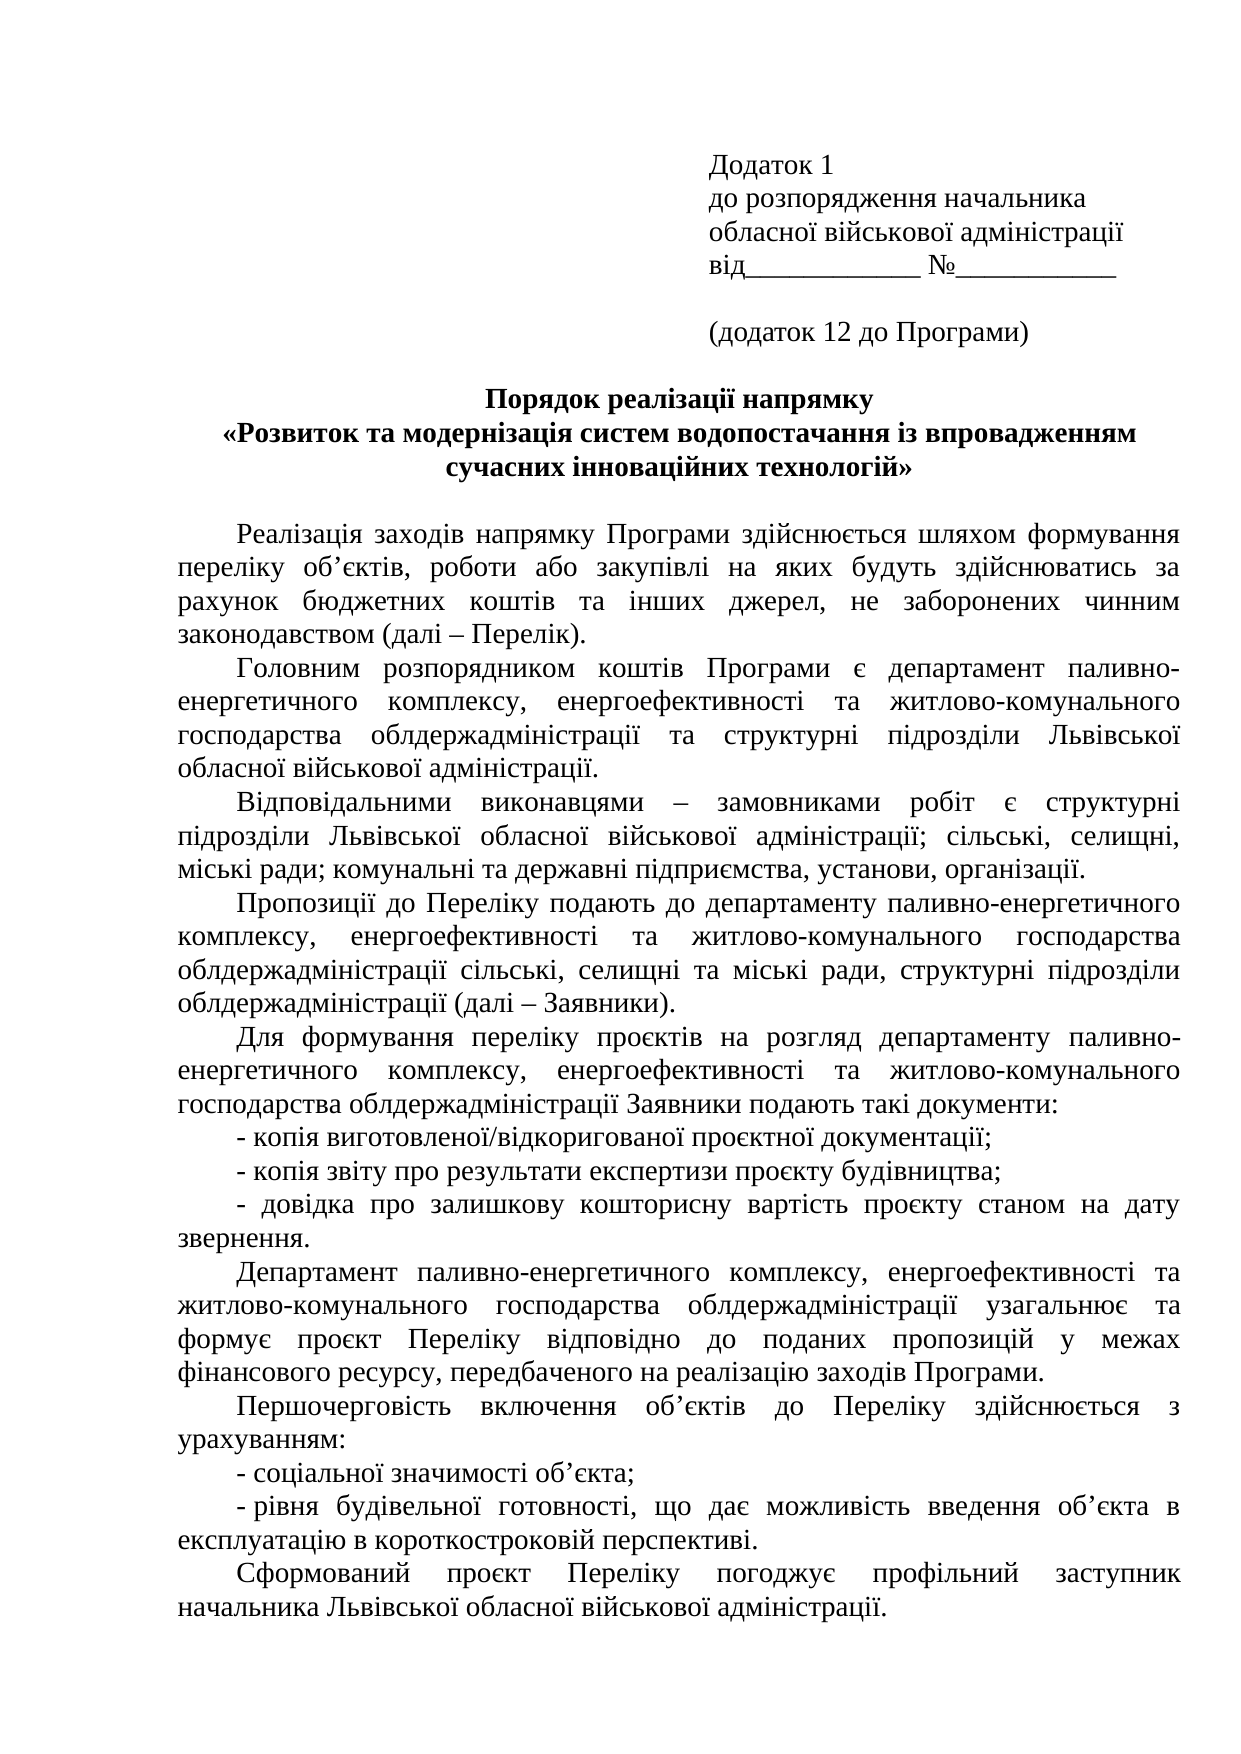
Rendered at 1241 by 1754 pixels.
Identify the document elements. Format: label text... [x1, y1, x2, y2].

text Департамент паливно-енергетичного комплексу, енергоефективності та житлово-комунального господарства облдержадміністрації узагальнює та формує проєкт Переліку відповідно до поданих пропозицій у межах фінансового ресурсу, передбаченого на реалізацію заходів Програми. [177, 1254, 1181, 1388]
text - рівня будівельної готовності, що дає можливість введення об’єкта в експлуатацію в короткостроковій перспективі. [177, 1488, 1181, 1556]
text Сформований проєкт Переліку погоджує профільний заступник начальника Львівської обласної військової адміністрації. [177, 1556, 1181, 1623]
text Відповідальними виконавцями – замовниками робіт є структурні підрозділи Львівської обласної військової адміністрації; сільські, селищні, міські ради; комунальні та державні підприємства, установи, організації. [177, 784, 1181, 885]
text - копія виготовленої/відкоригованої проєктної документації; [177, 1119, 1181, 1153]
text «Розвиток та модернізація систем водопостачання із впровадженням сучасних інноваційних технологій» [177, 415, 1181, 482]
text - копія звіту про результати експертизи проєкту будівництва; [177, 1153, 1181, 1187]
text від____________ №___________ [177, 247, 1182, 281]
text Пропозиції до Переліку подають до департаменту паливно-енергетичного комплексу, енергоефективності та житлово-комунального господарства облдержадміністрації сільські, селищні та міські ради, структурні підрозділи облдержадміністрації (далі – Заявники). [177, 885, 1181, 1019]
text Головним розпорядником коштів Програми є департамент паливно-енергетичного комплексу, енергоефективності та житлово-комунального господарства облдержадміністрації та структурні підрозділи Львівської обласної військової адміністрації. [177, 650, 1181, 784]
text Для формування переліку проєктів на розгляд департаменту паливно-енергетичного комплексу, енергоефективності та житлово-комунального господарства облдержадміністрації Заявники подають такі документи: [177, 1019, 1181, 1119]
text Першочерговість включення об’єктів до Переліку здійснюється з урахуванням: [177, 1388, 1181, 1455]
text - довідка про залишкову кошторисну вартість проєкту станом на дату звернення. [177, 1187, 1181, 1254]
text - соціальної значимості об’єкта; [177, 1455, 1181, 1488]
text Реалізація заходів напрямку Програми здійснюється шляхом формування переліку об’єктів, роботи або закупівлі на яких будуть здійснюватись за рахунок бюджетних коштів та інших джерел, не заборонених чинним законодавством (далі – Перелік). [177, 516, 1181, 650]
text обласної військової адміністрації [177, 214, 1182, 247]
text (додаток 12 до Програми) [177, 314, 1182, 348]
text Порядок реалізації напрямку [177, 382, 1181, 415]
text до розпорядження начальника [177, 180, 1182, 214]
text Додаток 1 [177, 147, 1182, 180]
